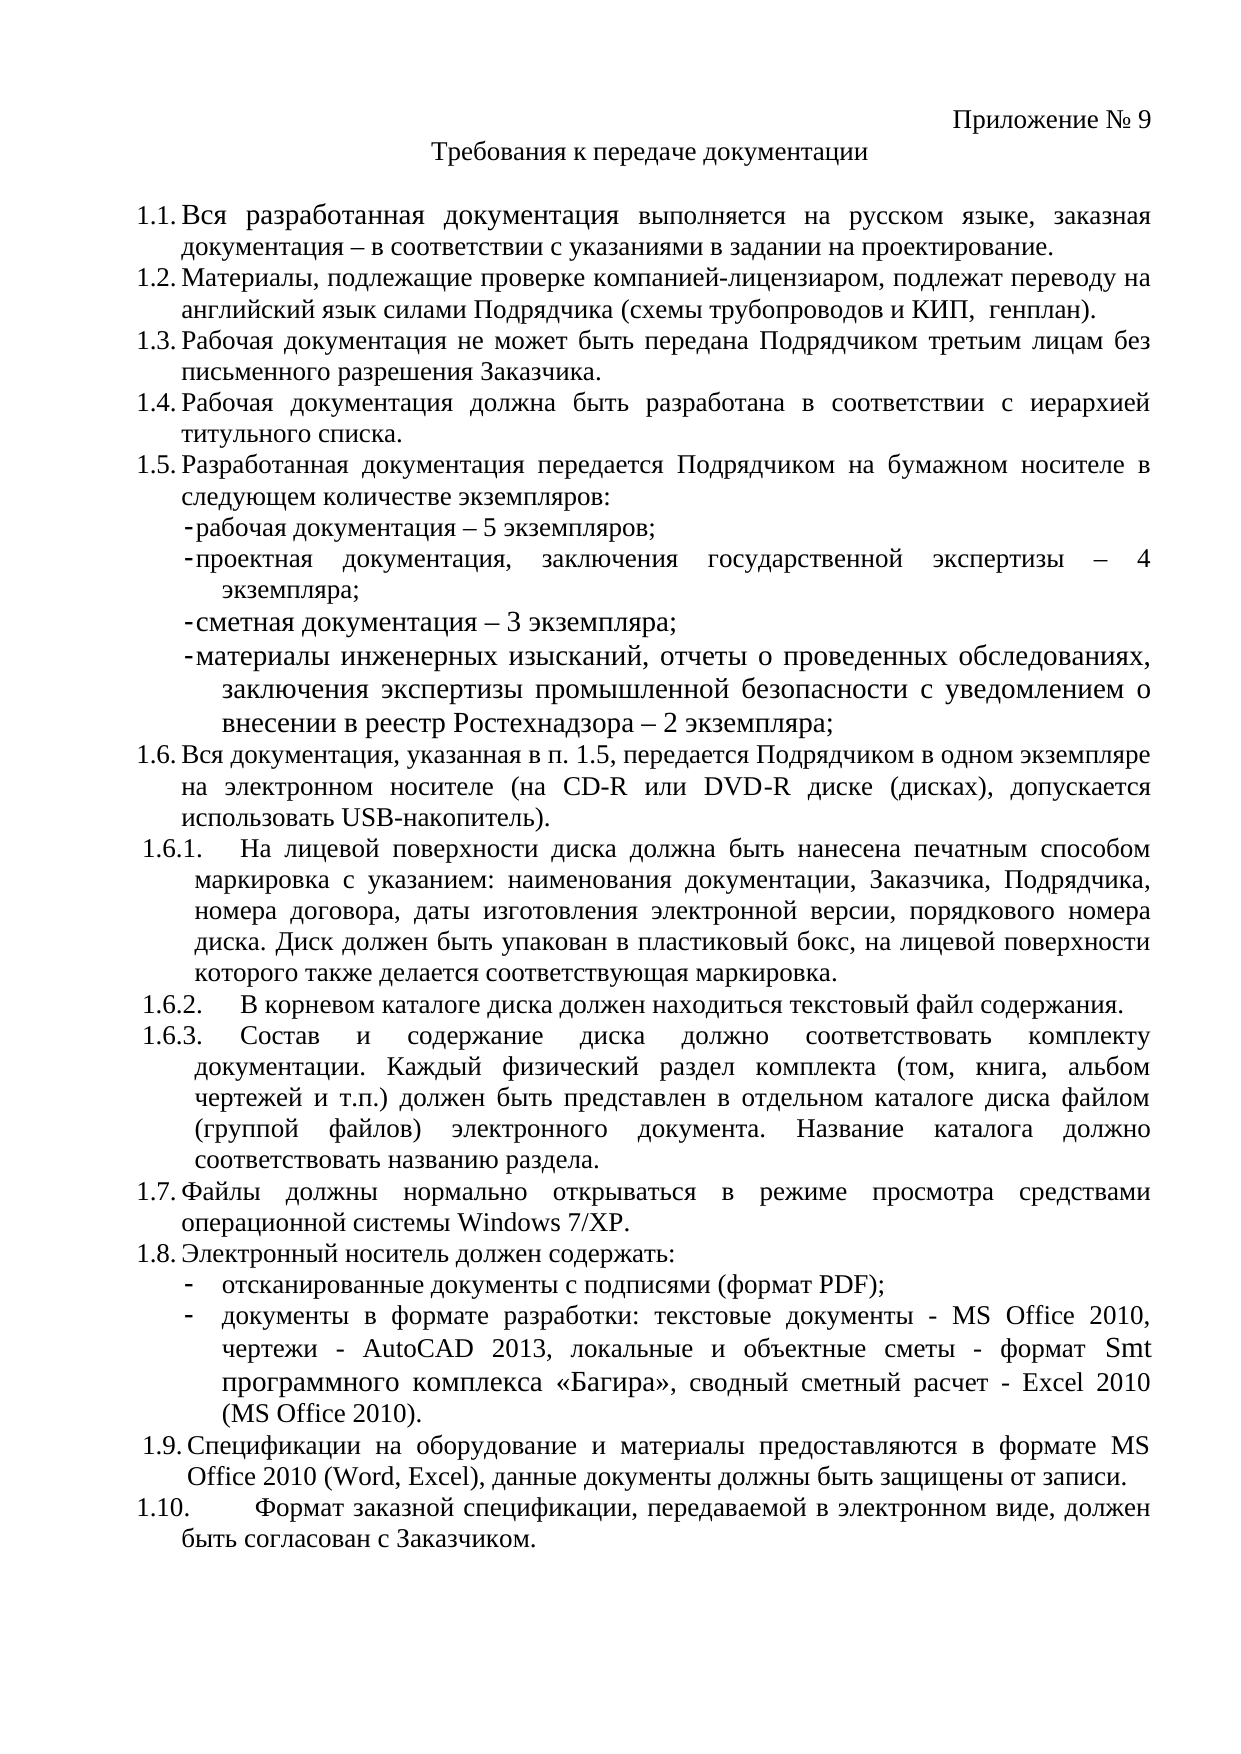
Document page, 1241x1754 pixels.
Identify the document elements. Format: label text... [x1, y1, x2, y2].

list Вся документация, указанная в п. 1.5, передается Подрядчиком в одном экземпляре на электронном носителе (на CD-R или DVD-R диске (дисках), допускается использовать USB-накопитель). [136, 738, 1152, 832]
text Приложение № 9 [148, 103, 1152, 134]
list отсканированные документы с подписями (формат PDF); [184, 1268, 1152, 1299]
list рабочая документация – 5 экземпляров; [184, 511, 1152, 542]
list проектная документация, заключения государственной экспертизы – 4 экземпляра; [184, 542, 1152, 604]
list документы в формате разработки: текстовые документы - MS Office 2010, чертежи - AutoCAD 2013, локальные и объектные сметы - формат Smt программного комплекса «Багира», сводный сметный расчет - Excel 2010 (MS Office 2010). [184, 1299, 1152, 1429]
list Электронный носитель должен содержать: [136, 1237, 1152, 1268]
list На лицевой поверхности диска должна быть нанесена печатным способом маркировка с указанием: наименования документации, Заказчика, Подрядчика, номера договора, даты изготовления электронной версии, порядкового номера диска. Диск должен быть упакован в пластиковый бокс, на лицевой поверхности которого также делается соответствующая маркировка. [142, 832, 1152, 988]
list Состав и содержание диска должно соответствовать комплекту документации. Каждый физический раздел комплекта (том, книга, альбом чертежей и т.п.) должен быть представлен в отдельном каталоге диска файлом (группой файлов) электронного документа. Название каталога должно соответствовать названию раздела. [142, 1019, 1152, 1174]
list сметная документация – 3 экземпляра; [184, 604, 1152, 638]
list Вся разработанная документация выполняется на русском языке, заказная документация – в соответствии с указаниями в задании на проектирование. [136, 197, 1152, 262]
list Спецификации на оборудование и материалы предоставляются в формате MS Office 2010 (Word, Excel), данные документы должны быть защищены от записи. [142, 1429, 1152, 1491]
list Рабочая документация должна быть разработана в соответствии с иерархией титульного списка. [136, 386, 1152, 448]
list материалы инженерных изысканий, отчеты о проведенных обследованиях, заключения экспертизы промышленной безопасности с уведомлением о внесении в реестр Ростехнадзора – 2 экземпляра; [184, 638, 1152, 738]
list Файлы должны нормально открываться в режиме просмотра средствами операционной системы Windows 7/XP. [136, 1174, 1152, 1237]
list Разработанная документация передается Подрядчиком на бумажном носителе в следующем количестве экземпляров: [136, 448, 1152, 511]
list В корневом каталоге диска должен находиться текстовый файл содержания. [142, 988, 1152, 1019]
text Требования к передаче документации [148, 134, 1152, 166]
list Рабочая документация не может быть передана Подрядчиком третьим лицам без письменного разрешения Заказчика. [136, 324, 1152, 386]
list Материалы, подлежащие проверке компанией-лицензиаром, подлежат переводу на английский язык силами Подрядчика (схемы трубопроводов и КИП, генплан). [136, 262, 1152, 324]
list Формат заказной спецификации, передаваемой в электронном виде, должен быть согласован с Заказчиком. [136, 1491, 1152, 1553]
